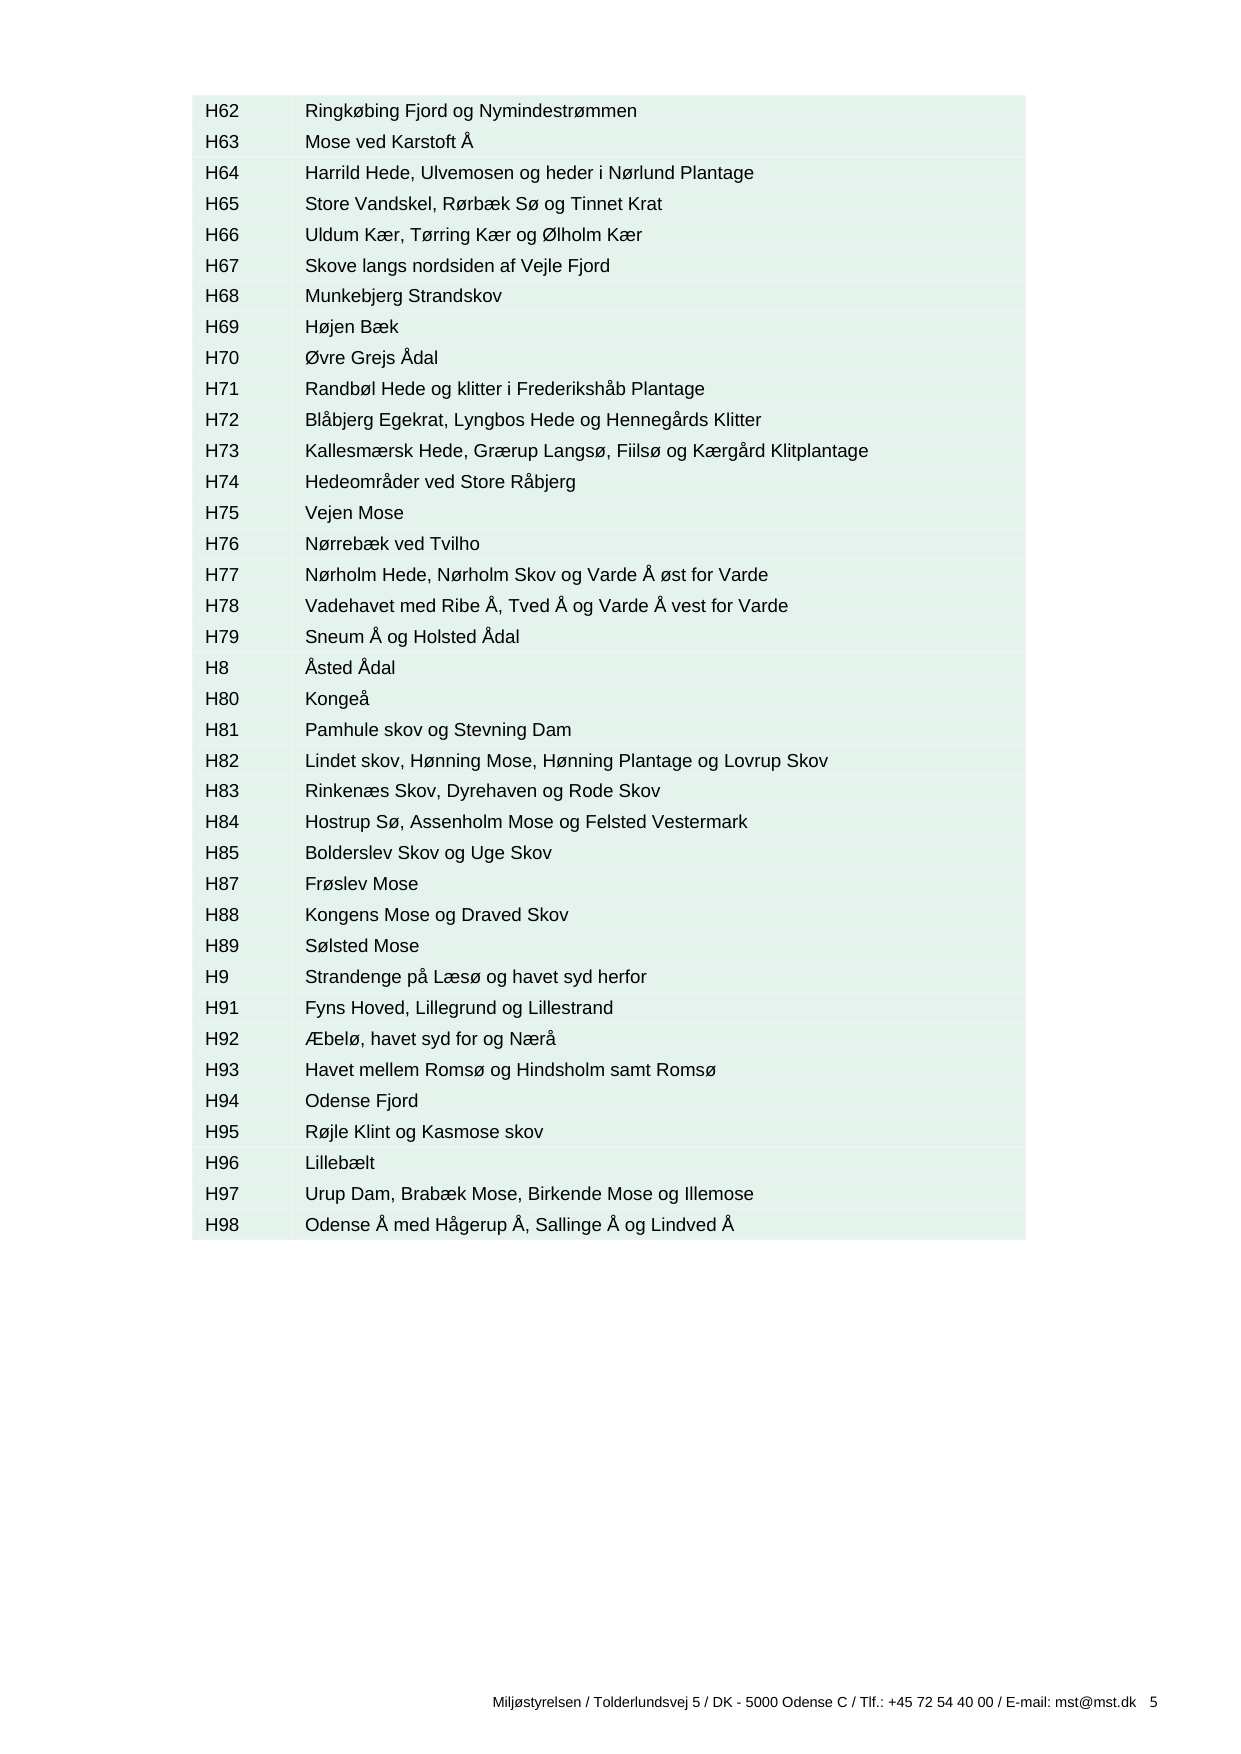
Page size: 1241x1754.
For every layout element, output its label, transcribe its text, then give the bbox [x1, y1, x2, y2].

table_cell Vadehavet med Ribe Å, Tved Å og Varde Å vest for Varde [293, 591, 1025, 620]
table_cell Pamhule skov og Stevning Dam [293, 714, 1025, 744]
table_cell H93 [193, 1055, 292, 1084]
table_cell Mose ved Karstoft Å [293, 126, 1025, 156]
table_cell Frøslev Mose [293, 869, 1025, 899]
table_cell H74 [193, 467, 292, 497]
table_cell H82 [193, 745, 292, 775]
table_cell H83 [193, 776, 292, 806]
table_cell H77 [193, 560, 292, 589]
table_cell H70 [193, 343, 292, 373]
table_cell H95 [193, 1116, 292, 1146]
table_cell Sølsted Mose [293, 931, 1025, 961]
table_cell Bolderslev Skov og Uge Skov [293, 838, 1025, 868]
table_cell H96 [193, 1148, 292, 1177]
table_cell H79 [193, 621, 292, 651]
table_cell Skove langs nordsiden af Vejle Fjord [293, 250, 1025, 280]
table_cell H84 [193, 807, 292, 837]
table_cell H98 [193, 1209, 292, 1239]
table_cell H64 [193, 158, 292, 187]
table_cell H75 [193, 498, 292, 528]
table_cell H89 [193, 931, 292, 961]
table_cell H73 [193, 436, 292, 466]
table_cell H92 [193, 1024, 292, 1053]
table_cell H91 [193, 993, 292, 1023]
table_cell H65 [193, 188, 292, 218]
table_cell Randbøl Hede og klitter i Frederikshåb Plantage [293, 374, 1025, 404]
table_cell H62 [193, 96, 292, 125]
table_cell H68 [193, 281, 292, 311]
table_cell Øvre Grejs Ådal [293, 343, 1025, 373]
table_cell H67 [193, 250, 292, 280]
table_cell Kongens Mose og Draved Skov [293, 900, 1025, 930]
table_cell Uldum Kær, Tørring Kær og Ølholm Kær [293, 219, 1025, 249]
table_cell Odense Å med Hågerup Å, Sallinge Å og Lindved Å [293, 1209, 1025, 1239]
table_cell Lindet skov, Hønning Mose, Hønning Plantage og Lovrup Skov [293, 745, 1025, 775]
table_cell H69 [193, 312, 292, 342]
table_cell H81 [193, 714, 292, 744]
table_cell H8 [193, 653, 292, 682]
table_cell Munkebjerg Strandskov [293, 281, 1025, 311]
table_cell Kongeå [293, 683, 1025, 713]
table_cell Lillebælt [293, 1148, 1025, 1177]
table_cell Hostrup Sø, Assenholm Mose og Felsted Vestermark [293, 807, 1025, 837]
table_cell H85 [193, 838, 292, 868]
table_cell Nørrebæk ved Tvilho [293, 529, 1025, 558]
table_cell H66 [193, 219, 292, 249]
table_cell Sneum Å og Holsted Ådal [293, 621, 1025, 651]
table_cell Fyns Hoved, Lillegrund og Lillestrand [293, 993, 1025, 1023]
table_cell Havet mellem Romsø og Hindsholm samt Romsø [293, 1055, 1025, 1084]
table_cell Hedeområder ved Store Råbjerg [293, 467, 1025, 497]
table_cell Harrild Hede, Ulvemosen og heder i Nørlund Plantage [293, 158, 1025, 187]
table_cell H87 [193, 869, 292, 899]
table_cell H72 [193, 405, 292, 435]
table_cell H97 [193, 1178, 292, 1208]
table_cell Vejen Mose [293, 498, 1025, 528]
table_cell Åsted Ådal [293, 653, 1025, 682]
table_cell H76 [193, 529, 292, 558]
table_cell Rinkenæs Skov, Dyrehaven og Rode Skov [293, 776, 1025, 806]
table_cell Strandenge på Læsø og havet syd herfor [293, 962, 1025, 992]
table_cell Ringkøbing Fjord og Nymindestrømmen [293, 96, 1025, 125]
table_cell Store Vandskel, Rørbæk Sø og Tinnet Krat [293, 188, 1025, 218]
table_cell Odense Fjord [293, 1086, 1025, 1115]
table_cell H88 [193, 900, 292, 930]
table_cell Kallesmærsk Hede, Grærup Langsø, Fiilsø og Kærgård Klitplantage [293, 436, 1025, 466]
table_cell Højen Bæk [293, 312, 1025, 342]
table_cell H9 [193, 962, 292, 992]
table_cell H94 [193, 1086, 292, 1115]
table_cell Nørholm Hede, Nørholm Skov og Varde Å øst for Varde [293, 560, 1025, 589]
table_cell Æbelø, havet syd for og Nærå [293, 1024, 1025, 1053]
table_cell Blåbjerg Egekrat, Lyngbos Hede og Hennegårds Klitter [293, 405, 1025, 435]
table_cell Urup Dam, Brabæk Mose, Birkende Mose og Illemose [293, 1178, 1025, 1208]
table_cell H78 [193, 591, 292, 620]
table_cell H63 [193, 126, 292, 156]
table_cell Røjle Klint og Kasmose skov [293, 1116, 1025, 1146]
table_cell H80 [193, 683, 292, 713]
table_cell H71 [193, 374, 292, 404]
